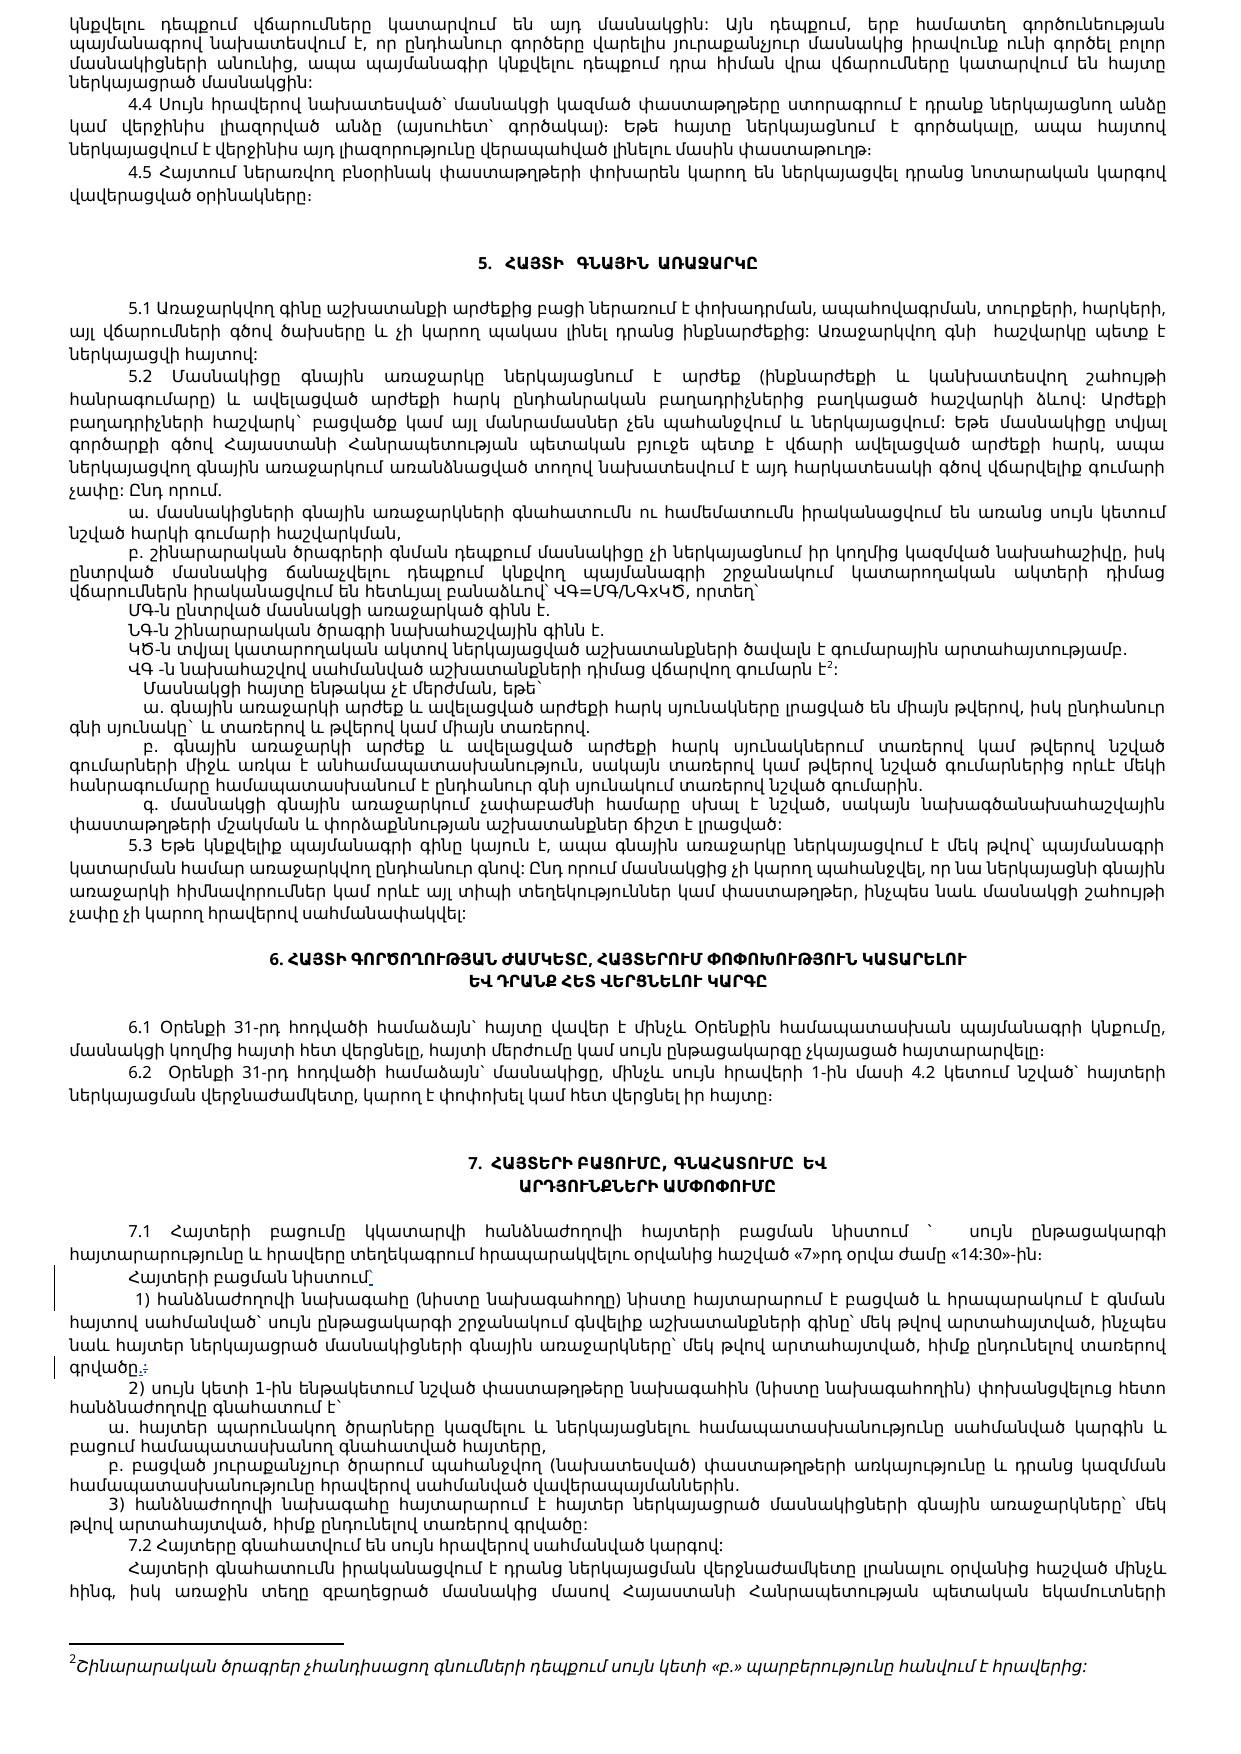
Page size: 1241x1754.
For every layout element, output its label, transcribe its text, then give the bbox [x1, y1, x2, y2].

text գ. մասնակցի գնային առաջարկում չափաբաժնի համարը սխալ է նշված, սակայն նախագծանախահաշվային փաստաթղթերի մշակման և փորձաքննության աշխատանքներ ճիշտ է լրացված: [69, 795, 1167, 834]
text 2) սույն կետի 1-ին ենթակետում նշված փաստաթղթերը նախագահին (նիստը նախագահողին) փոխանցվելուց հետո հանձնաժողովը գնահատում է` [69, 1379, 1167, 1417]
text ա. հայտեր պարունակող ծրարները կազմելու և ներկայացնելու համապատասխանությունը սահմանված կարգին և բացում համապատասխանող գնահատված հայտերը, [69, 1417, 1167, 1456]
text Հայտերի բացման նիստում [69, 1265, 1167, 1288]
text 5.3 Եթե կնքվելիք պայմանագրի գինը կայուն է, ապա գնային առաջարկը ներկայացվում է մեկ թվով՝ պայմանագրի կատարման համար առաջարկվող ընդհանուր գնով: Ընդ որում մասնակցից չի կարող պահանջվել, որ նա ներկայացնի գնային առաջարկի հիմնավորումներ կամ որևէ այլ տիպի տեղեկություններ կամ փաստաթղթեր, ինչպես նաև մասնակցի շահույթի չափը չի կարող հրավերով սահմանափակվել: [69, 834, 1167, 924]
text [69, 1556, 1167, 1602]
text 6.1 Օրենքի 31-րդ հոդվածի համաձայն` հայտը վավեր է մինչև Օրենքին համապատասխան պայմանագրի կնքումը, մասնակցի կողմից հայտի հետ վերցնելը, հայտի մերժումը կամ սույն ընթացակարգը չկայացած հայտարարվելը։ [69, 1015, 1167, 1061]
text Մասնակցի հայտը ենթակա չէ մերժման, եթե` [69, 679, 1167, 698]
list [69, 15, 1167, 92]
text ՄԳ-ն ընտրված մասնակցի առաջարկած գինն է. [69, 601, 1167, 621]
text 1) հանձնաժողովի նախագահը (նիստը նախագահողը) նիստը հայտարարում է բացված և հրապարակում է գնման հայտով սահմանված` սույն ընթացակարգի շրջանակում գնվելիք աշխատանքների գինը՝ մեկ թվով արտահայտված, ինչպես նաև հայտեր ներկայացրած մասնակիցների գնային առաջարկները՝ մեկ թվով արտահայտված, հիմք ընդունելով տառերով գրվածը [69, 1288, 1167, 1379]
text 6.2 Օրենքի 31-րդ հոդվածի համաձայն` մասնակիցը, մինչև սույն հրավերի 1-ին մասի 4.2 կետում նշված` հայտերի ներկայացման վերջնաժամկետը, կարող է փոփոխել կամ հետ վերցնել իր հայտը։ [69, 1061, 1167, 1106]
text ԿԾ-ն տվյալ կատարողական ակտով ներկայացված աշխատանքների ծավալն է գումարային արտահայտությամբ. [69, 640, 1167, 659]
text ԵՎ ԴՐԱՆՔ ՀԵՏ ՎԵՐՑՆԵԼՈՒ ԿԱՐԳԸ [69, 970, 1167, 993]
text բ. բացված յուրաքանչյուր ծրարում պահանջվող (նախատեսված) փաստաթղթերի առկայությունը և դրանց կազմման համապատասխանությունը հրավերով սահմանված վավերապայմաններին. [69, 1456, 1167, 1495]
text ՆԳ-ն շինարարական ծրագրի նախահաշվային գինն է. [69, 621, 1167, 640]
text ՎԳ -ն նախահաշվով սահմանված աշխատանքների դիմաց վճարվող գումարն է: [69, 659, 1167, 679]
text 6. ՀԱՅՏԻ ԳՈՐԾՈՂՈՒԹՅԱՆ ԺԱՄԿԵՏԸ, ՀԱՅՏԵՐՈՒՄ ՓՈՓՈԽՈՒԹՅՈՒՆ ԿԱՏԱՐԵԼՈՒ [69, 947, 1167, 970]
text 3) հանձնաժողովի նախագահը հայտարարում է հայտեր ներկայացրած մասնակիցների գնային առաջարկները՝ մեկ թվով արտահայտված, հիմք ընդունելով տառերով գրվածը: [69, 1495, 1167, 1534]
text 5. ՀԱՅՏԻ ԳՆԱՅԻՆ ԱՌԱՋԱՐԿԸ [69, 251, 1167, 274]
text 5.2 Մասնակիցը գնային առաջարկը ներկայացնում է արժեք (ինքնարժեքի և կանխատեսվող շահույթի հանրագումարը) և ավելացված արժեքի հարկ ընդհանրական բաղադրիչներից բաղկացած հաշվարկի ձևով: Արժեքի բաղադրիչների հաշվարկ` բացվածք կամ այլ մանրամասներ չեն պահանջվում և ներկայացվում: Եթե մասնակիցը տվյալ գործարքի գծով Հայաստանի Հանրապետության պետական բյուջե պետք է վճարի ավելացված արժեքի հարկ, ապա ներկայացվող գնային առաջարկում առանձնացված տողով նախատեսվում է այդ հարկատեսակի գծով վճարվելիք գումարի չափը: Ընդ որում. [69, 365, 1167, 501]
text բ. շինարարական ծրագրերի գնման դեպքում մասնակիցը չի ներկայացնում իր կողմից կազմված նախահաշիվը, իսկ ընտրված մասնակից ճանաչվելու դեպքում կնքվող պայմանագրի շրջանակում կատարողական ակտերի դիմաց վճարումներն իրականացվում են հետևյալ բանաձևով՝ ՎԳ=ՄԳ/ՆԳxԿԾ, որտեղ՝ [69, 543, 1167, 601]
text 7.2 Հայտերը գնահատվում են սույն հրավերով սահմանված կարգով: [69, 1534, 1167, 1556]
text ա. մասնակիցների գնային առաջարկների գնահատումն ու համեմատումն իրականացվում են առանց սույն կետում նշված հարկի գումարի հաշվարկման, [69, 501, 1167, 543]
text 4.5 Հայտում ներառվող բնօրինակ փաստաթղթերի փոխարեն կարող են ներկայացվել դրանց նոտարական կարգով վավերացված օրինակները։ [69, 160, 1167, 206]
text 5.1 Առաջարկվող գինը աշխատանքի արժեքից բացի ներառում է փոխադրման, ապահովագրման, տուրքերի, հարկերի, այլ վճարումների գծով ծախսերը և չի կարող պակաս լինել դրանց ինքնարժեքից: Առաջարկվող գնի հաշվարկը պետք է ներկայացվի հայտով: [69, 297, 1167, 365]
text ԱՐԴՅՈՒՆՔՆԵՐԻ ԱՄՓՈՓՈՒՄԸ [69, 1174, 1167, 1197]
text բ. գնային առաջարկի արժեք և ավելացված արժեքի հարկ սյունակներում տառերով կամ թվերով նշված գումարների միջև առկա է անհամապատասխանություն, սակայն տառերով կամ թվերով նշված գումարներից որևէ մեկի հանրագումարը համապատասխանում է ընդհանուր գնի սյունակում տառերով նշված գումարին. [69, 737, 1167, 795]
text 7. ՀԱՅՏԵՐԻ ԲԱՑՈՒՄԸ, ԳՆԱՀԱՏՈՒՄԸ ԵՎ [69, 1152, 1167, 1174]
text ա. գնային առաջարկի արժեք և ավելացված արժեքի հարկ սյունակները լրացված են միայն թվերով, իսկ ընդհանուր գնի սյունակը` և տառերով և թվերով կամ միայն տառերով. [69, 698, 1167, 737]
text 4.4 Սույն հրավերով նախատեսված` մասնակցի կազմած փաստաթղթերը ստորագրում է դրանք ներկայացնող անձը կամ վերջինիս լիազորված անձը (այսուհետ` գործակալ)։ Եթե հայտը ներկայացնում է գործակալը, ապա հայտով ներկայացվում է վերջինիս այդ լիազորությունը վերապահված լինելու մասին փաստաթուղթ։ [69, 92, 1167, 160]
text 7.1 Հայտերի բացումը կկատարվի հանձնաժողովի հայտերի բացման նիստում ` սույն ընթացակարգի հայտարարությունը և հրավերը տեղեկագրում հրապարակվելու օրվանից հաշված «7»րդ օրվա ժամը «14:30»-ին։ [69, 1220, 1167, 1265]
